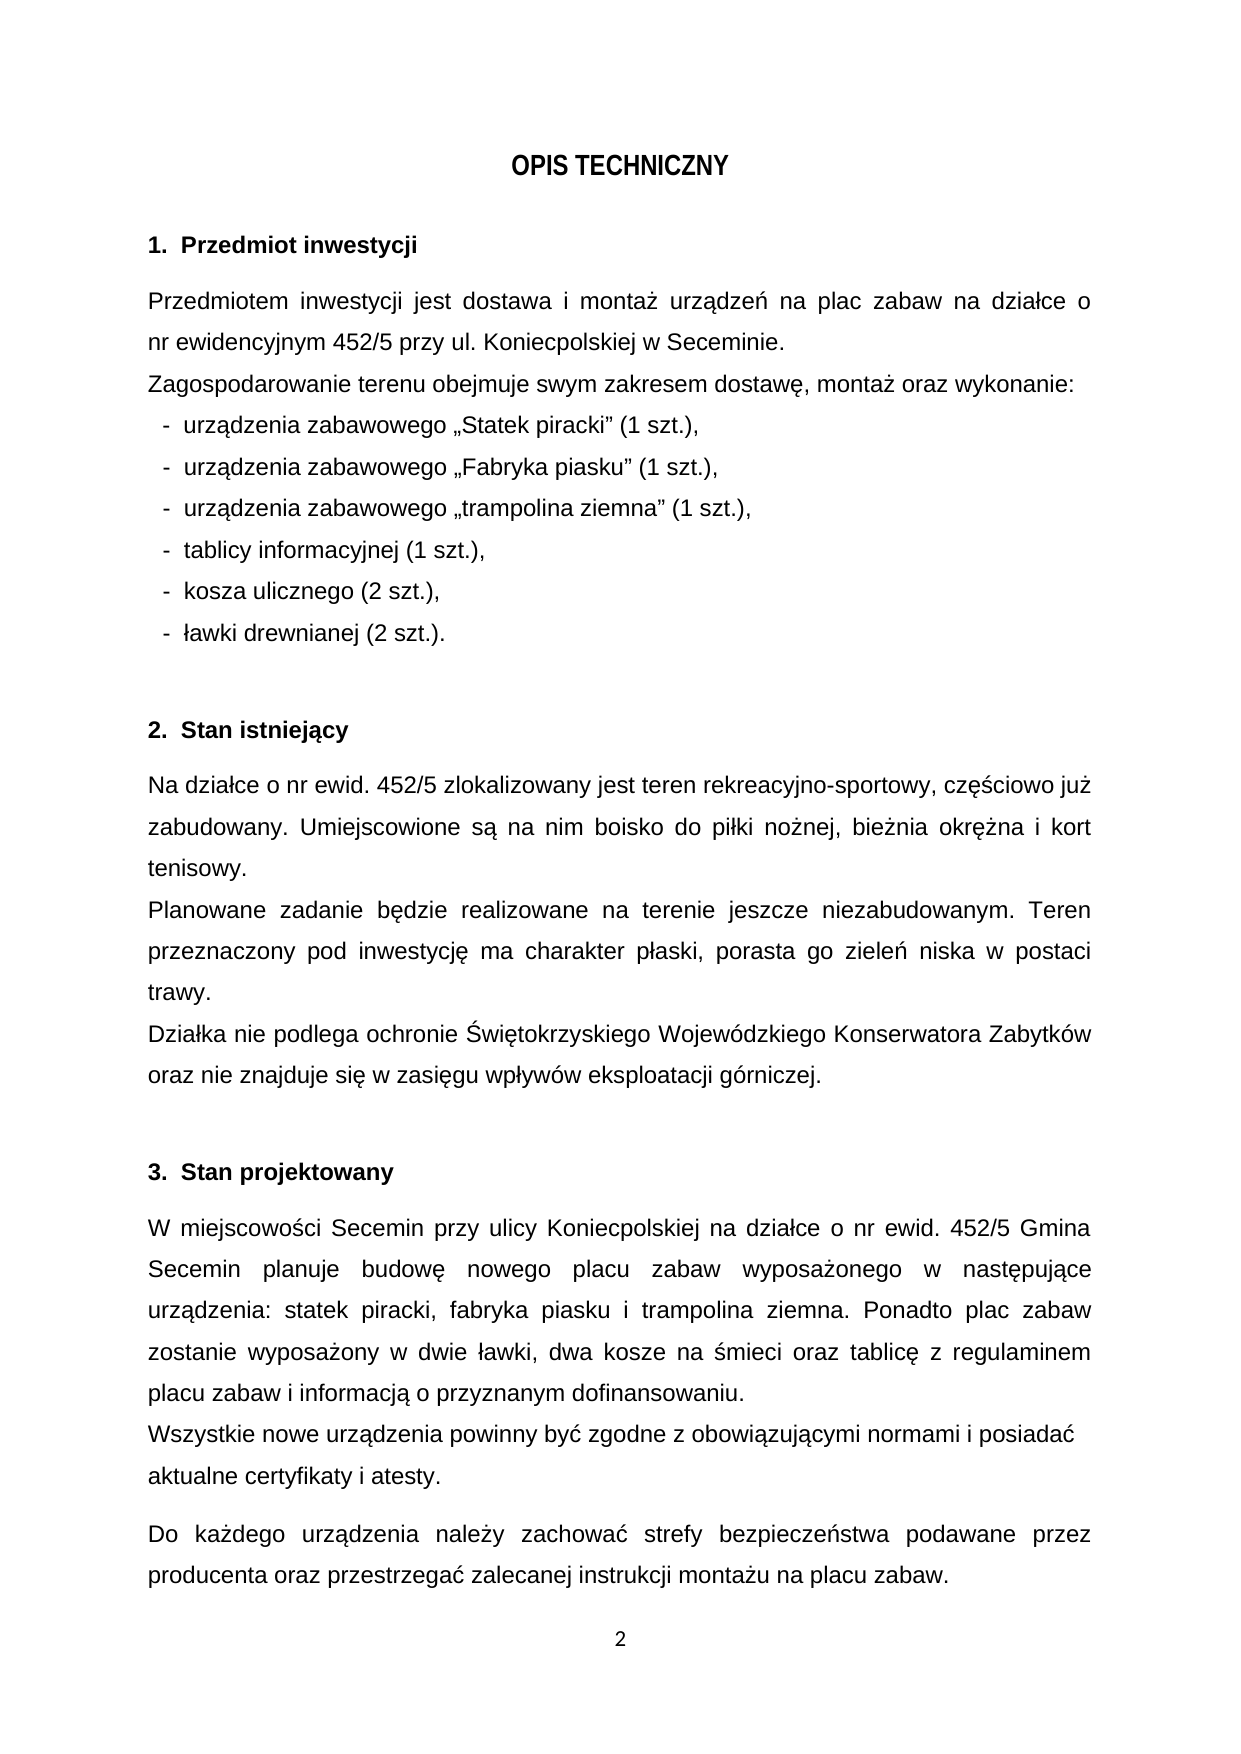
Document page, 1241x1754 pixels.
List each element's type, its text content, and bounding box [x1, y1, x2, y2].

text Działka nie podlega ochronie Świętokrzyskiego Wojewódzkiego Konserwatora Zabytków oraz nie znajduje się w zasięgu wpływów eksploatacji górniczej. [148, 1020, 1093, 1089]
text Przedmiotem inwestycji jest dostawa i montaż urządzeń na plac zabaw na działce o nr ewidencyjnym 452/5 przy ul. Koniecpolskiej w Seceminie. [148, 287, 1093, 356]
text - urządzenia zabawowego „trampolina ziemna” (1 szt.), [162, 494, 1093, 522]
text W miejscowości Secemin przy ulicy Koniecpolskiej na działce o nr ewid. 452/5 Gmina Secemin planuje budowę nowego placu zabaw wyposażonego w następujące urządzenia: statek piracki, fabryka piasku i trampolina ziemna. Ponadto plac zabaw zostanie wyposażony w dwie ławki, dwa kosze na śmieci oraz tablicę z regulaminem placu zabaw i informacją o przyznanym dofinansowaniu. [148, 1213, 1093, 1407]
text - kosza ulicznego (2 szt.), [162, 577, 1093, 605]
text - urządzenia zabawowego „Statek piracki” (1 szt.), [162, 411, 1093, 439]
text Na działce o nr ewid. 452/5 zlokalizowany jest teren rekreacyjno-sportowy, częściowo już zabudowany. Umiejscowione są na nim boisko do piłki nożnej, bieżnia okrężna i kort tenisowy. [148, 771, 1093, 882]
text OPIS TECHNICZNY [148, 148, 1093, 181]
text - ławki drewnianej (2 szt.). [162, 619, 1093, 646]
text 3. Stan projektowany [148, 1158, 1093, 1186]
text Do każdego urządzenia należy zachować strefy bezpieczeństwa podawane przez producenta oraz przestrzegać zalecanej instrukcji montażu na placu zabaw. [148, 1520, 1093, 1589]
text 2. Stan istniejący [148, 716, 1093, 743]
text Planowane zadanie będzie realizowane na terenie jeszcze niezabudowanym. Teren przeznaczony pod inwestycję ma charakter płaski, porasta go zieleń niska w postaci trawy. [148, 896, 1093, 1006]
text Wszystkie nowe urządzenia powinny być zgodne z obowiązującymi normami i posiadać aktualne certyfikaty i atesty. [148, 1420, 1093, 1489]
text Zagospodarowanie terenu obejmuje swym zakresem dostawę, montaż oraz wykonanie: [148, 369, 1093, 397]
text - tablicy informacyjnej (1 szt.), [162, 536, 1093, 563]
text 1. Przedmiot inwestycji [148, 231, 1093, 259]
text - urządzenia zabawowego „Fabryka piasku” (1 szt.), [162, 453, 1093, 480]
